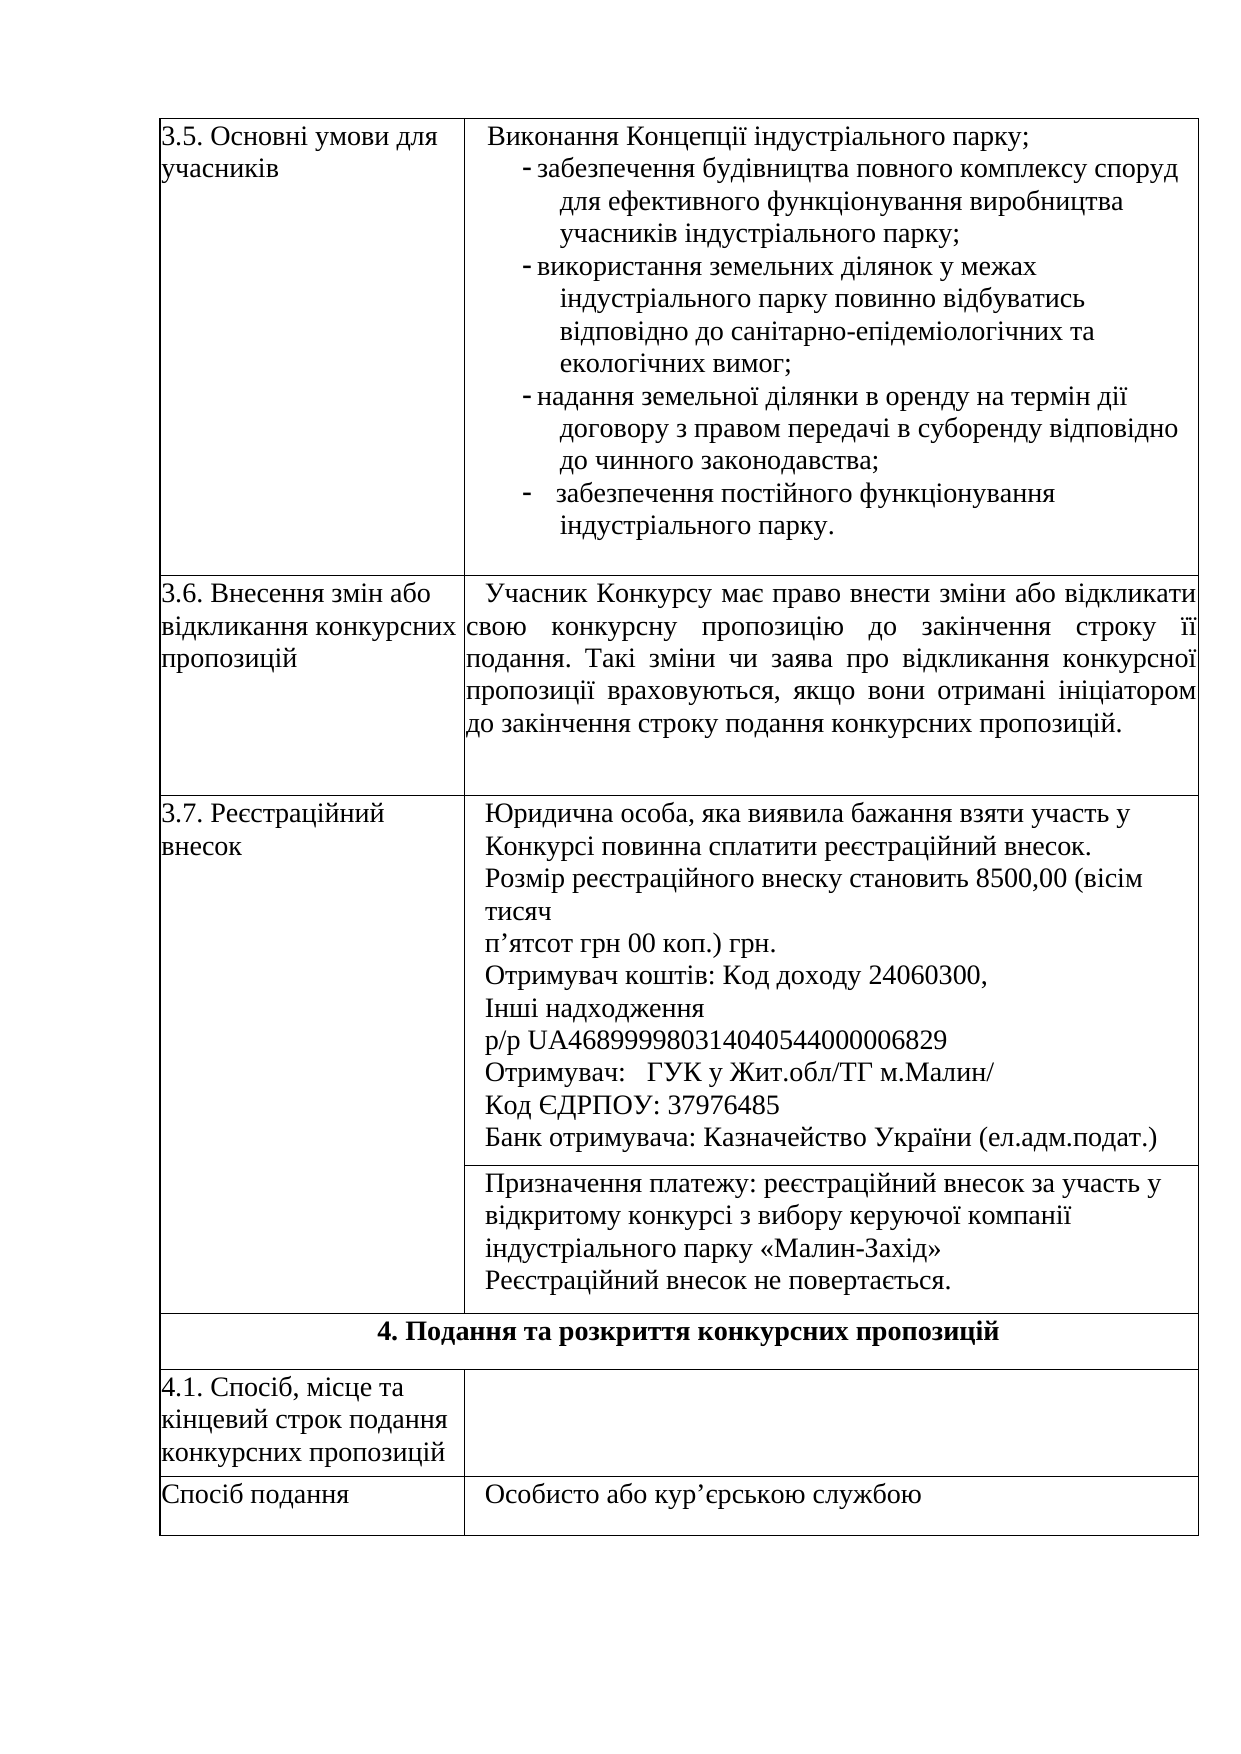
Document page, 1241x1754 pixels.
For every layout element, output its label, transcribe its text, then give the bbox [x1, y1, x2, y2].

table_cell Призначення платежу: реєстраційний внесок за участь у відкритому конкурсі з вибору керуючої компанії індустріального парку «Малин-Захід» Реєстраційний внесок не повертається. [465, 1166, 1198, 1313]
table_cell Юридична особа, яка виявила бажання взяти участь у Конкурсі повинна сплатити реєстраційний внесок. Розмір реєстраційного внеску становить 8500,00 (вісім тисяч п’ятсот грн 00 коп.) грн. Отримувач коштів: Код доходу 24060300, Інші надходження р/р UA468999980314040544000006829 Отримувач: ГУК у Жит.обл/ТГ м.Малин/ Код ЄДРПОУ: 37976485 Банк отримувача: Казначейство України (ел.адм.подат.) [465, 796, 1198, 1165]
table_cell 4.1. Спосіб, місце та кінцевий строк подання конкурсних пропозицій [161, 1370, 464, 1476]
table_cell 3.5. Основні умови для учасників [161, 119, 464, 575]
table_cell Учасник Конкурсу має право внести зміни або відкликати свою конкурсну пропозицію до закінчення строку її подання. Такі зміни чи заява про відкликання конкурсної пропозиції враховуються, якщо вони отримані ініціатором до закінчення строку подання конкурсних пропозицій. [465, 576, 1198, 795]
table_cell 4. Подання та розкриття конкурсних пропозицій [161, 1314, 1198, 1369]
table_cell Особисто або кур’єрською службою [465, 1477, 1198, 1535]
table_cell Спосіб подання [161, 1477, 464, 1535]
table_cell Виконання Концепції індустріального парку; забезпечення будівництва повного комплексу споруд для ефективного функціонування виробництва учасників індустріального парку; використання земельних ділянок у межах індустріального парку повинно відбуватись відповідно до санітарно-епідеміологічних та екологічних вимог; надання земельної ділянки в оренду на термін дії договору з правом передачі в суборенду відповідно до чинного законодавства; забезпечення постійного функціонування індустріального парку. [465, 119, 1198, 575]
table_cell 3.6. Внесення змін або відкликання конкурсних пропозицій [161, 576, 464, 795]
table_cell 3.7. Реєстраційний внесок [161, 796, 464, 1313]
table_cell [465, 1370, 1198, 1476]
